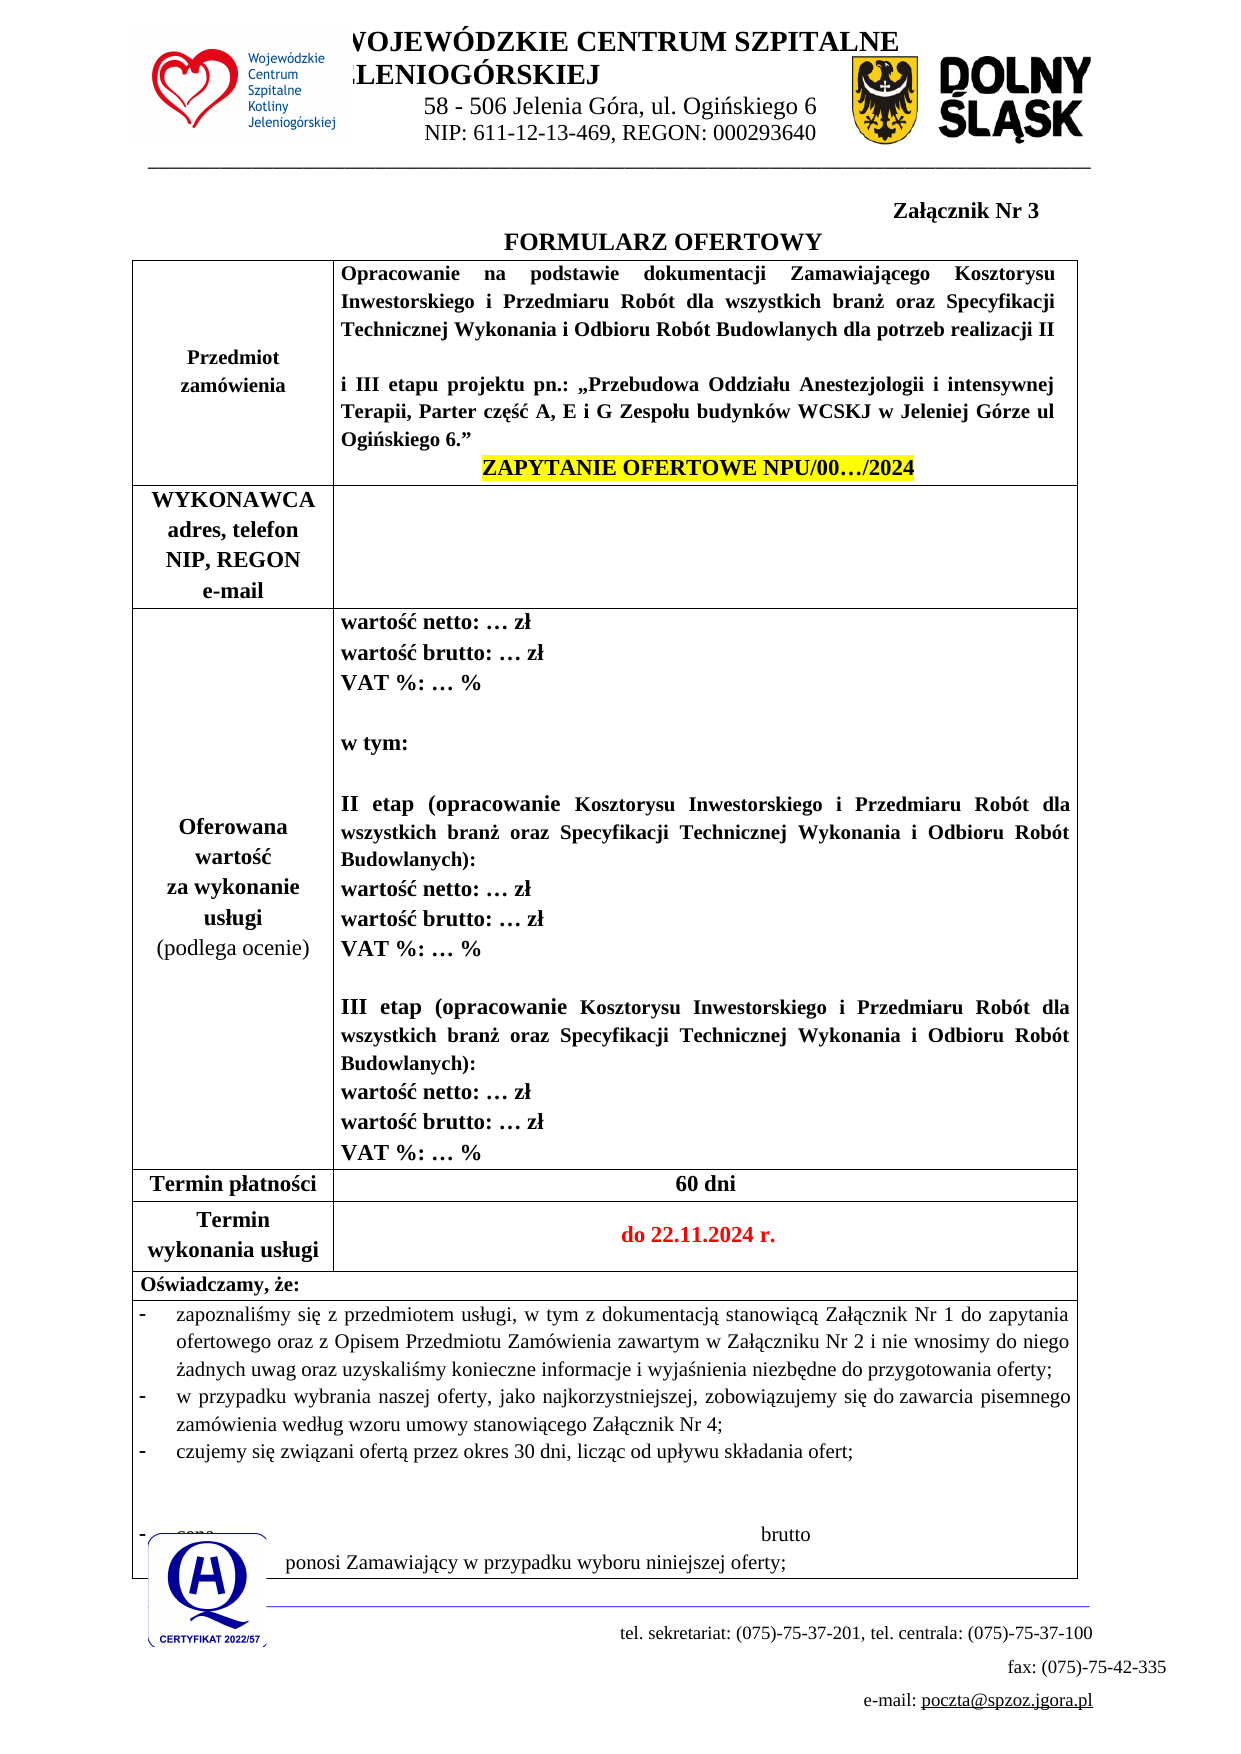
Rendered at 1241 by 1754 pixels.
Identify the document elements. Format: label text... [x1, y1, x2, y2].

table_cell Termin wykonania usługi [133, 1202, 333, 1271]
table_header Opracowanie na podstawie dokumentacji Zamawiającego Kosztorysu Inwestorskiego i Przedmiaru Robót dla wszystkich branż oraz Specyfikacji Technicznej Wykonania i Odbioru Robót Budowlanych dla potrzeb realizacji II i III etapu projektu pn.: „Przebudowa Oddziału Anestezjologii i intensywnej Terapii, Parter część A, E i G Zespołu budynków WCSKJ w Jeleniej Górze ul Ogińskiego 6.” ZAPYTANIE OFERTOWE NPU/00…/2024 [334, 261, 1077, 485]
picture [131, 26, 353, 143]
text FORMULARZ OFERTOWY [148, 227, 1093, 256]
table_cell Oświadczamy, że: [133, 1272, 1077, 1300]
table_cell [133, 1301, 1077, 1578]
picture [147, 1533, 267, 1647]
text Załącznik Nr 3 [148, 197, 1093, 223]
table_header Przedmiot zamówienia [133, 261, 333, 485]
table_cell WYKONAWCA adres, telefon NIP, REGON e-mail [133, 486, 333, 607]
table_cell do 22.11.2024 r. [334, 1202, 1077, 1271]
table_cell 60 dni [334, 1170, 1077, 1201]
table_cell Termin płatności [133, 1170, 333, 1201]
table_cell Oferowana wartość za wykonanie usługi (podlega ocenie) [133, 609, 333, 1169]
picture [850, 54, 1091, 145]
table_cell wartość netto: … zł wartość brutto: … zł VAT %: … % w tym: II etap (opracowanie Kosztorysu Inwestorskiego i Przedmiaru Robót dla wszystkich branż oraz Specyfikacji Technicznej Wykonania i Odbioru Robót Budowlanych): wartość netto: … zł wartość brutto: … zł VAT %: … % III etap (opracowanie Kosztorysu Inwestorskiego i Przedmiaru Robót dla wszystkich branż oraz Specyfikacji Technicznej Wykonania i Odbioru Robót Budowlanych): wartość netto: … zł wartość brutto: … zł VAT %: … % [334, 609, 1077, 1169]
table_cell [334, 486, 1077, 607]
